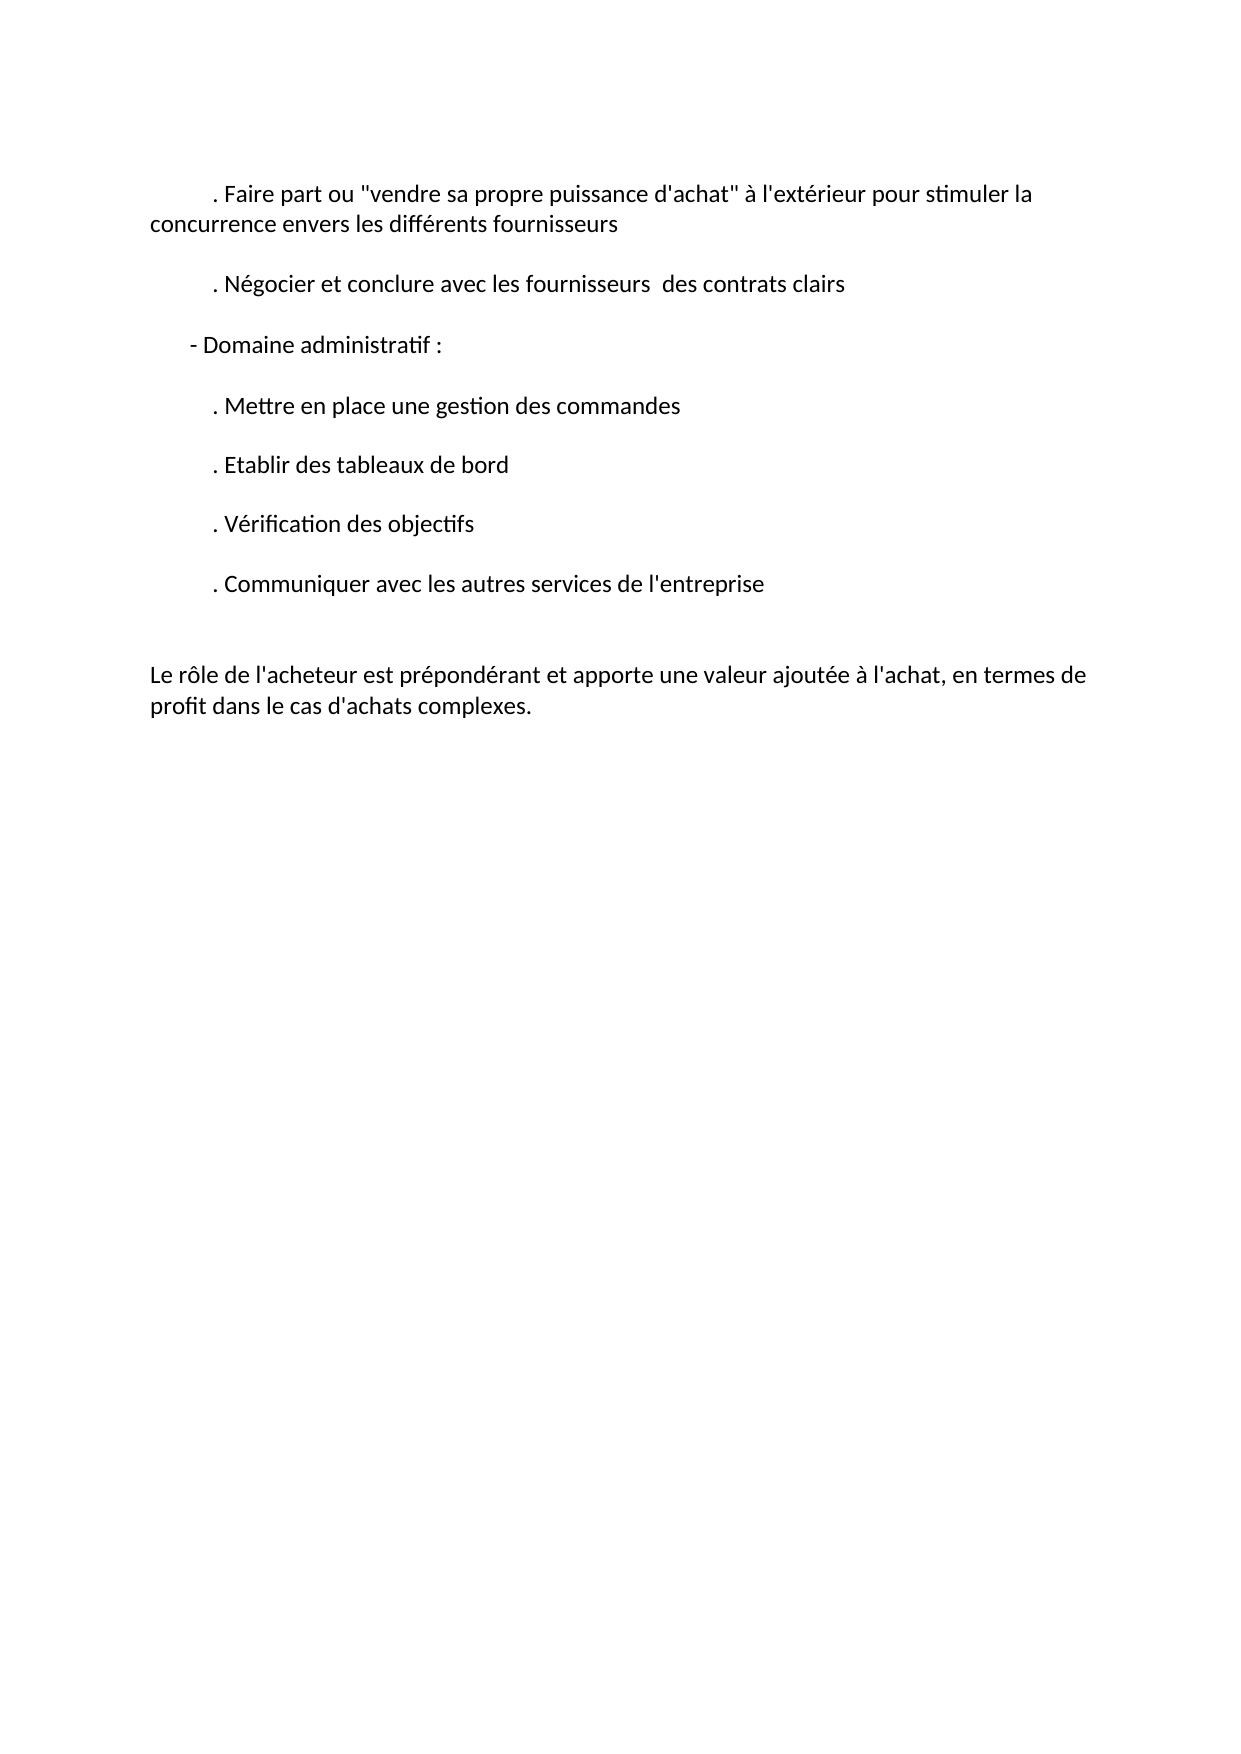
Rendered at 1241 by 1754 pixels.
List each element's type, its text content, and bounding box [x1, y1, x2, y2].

text . Communiquer avec les autres services de l'entreprise [150, 568, 1090, 598]
text . Faire part ou "vendre sa propre puissance d'achat" à l'extérieur pour stimuler la concurrence envers les différents fournisseurs [150, 178, 1090, 239]
text . Etablir des tableaux de bord [150, 449, 1090, 480]
text Le rôle de l'acheteur est prépondérant et apporte une valeur ajoutée à l'achat, en termes de profit dans le cas d'achats complexes. [150, 659, 1090, 720]
text - Domaine administratif : [150, 329, 1090, 359]
text . Négocier et conclure avec les fournisseurs des contrats clairs [150, 268, 1090, 298]
text . Mettre en place une gestion des commandes [150, 390, 1090, 421]
text . Vérification des objectifs [150, 508, 1090, 539]
